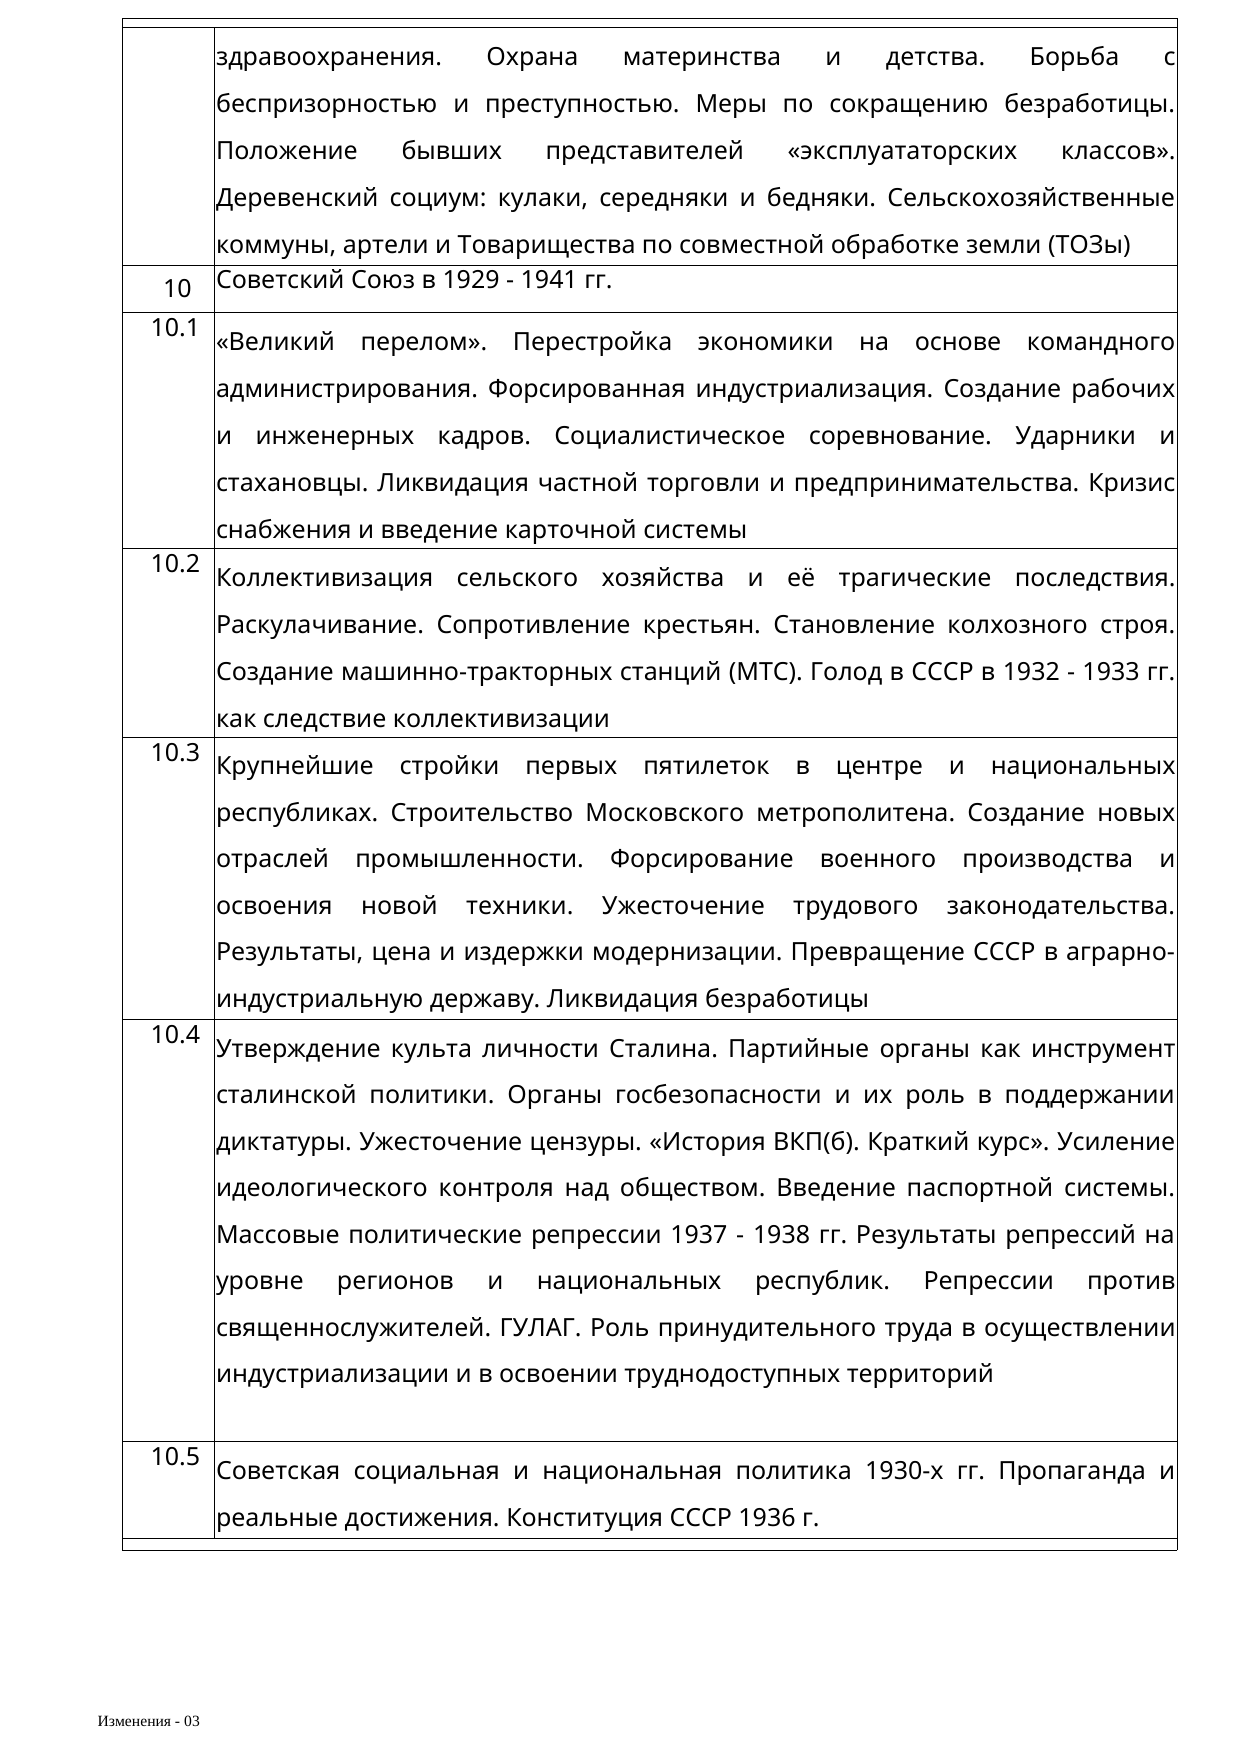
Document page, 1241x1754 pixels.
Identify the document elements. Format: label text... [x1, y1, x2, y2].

table_cell 10.1 [123, 313, 214, 548]
table_cell 10.5 [123, 1442, 214, 1538]
table_cell Утверждение культа личности Сталина. Партийные органы как инструмент сталинской политики. Органы госбезопасности и их роль в поддержании диктатуры. Ужесточение цензуры. «История ВКП(б). Краткий курс». Усиление идеологического контроля над обществом. Введение паспортной системы. Массовые политические репрессии 1937 - 1938 гг. Результаты репрессий на уровне регионов и национальных республик. Репрессии против священнослужителей. ГУЛАГ. Роль принудительного труда в осуществлении индустриализации и в освоении труднодоступных территорий [215, 1020, 1177, 1441]
table_cell 10 [123, 266, 214, 312]
table_cell Крупнейшие стройки первых пятилеток в центре и национальных республиках. Строительство Московского метрополитена. Создание новых отраслей промышленности. Форсирование военного производства и освоения новой техники. Ужесточение трудового законодательства. Результаты, цена и издержки модернизации. Превращение СССР в аграрно-индустриальную державу. Ликвидация безработицы [215, 738, 1177, 1019]
table_header [123, 28, 214, 264]
table_cell Коллективизация сельского хозяйства и её трагические последствия. Раскулачивание. Сопротивление крестьян. Становление колхозного строя. Создание машинно-тракторных станций (МТС). Голод в СССР в 1932 - 1933 гг. как следствие коллективизации [215, 549, 1177, 737]
table_cell Советский Союз в 1929 - 1941 гг. [215, 266, 1177, 312]
table_cell 10.4 [123, 1020, 214, 1441]
table_cell «Великий перелом». Перестройка экономики на основе командного администрирования. Форсированная индустриализация. Создание рабочих и инженерных кадров. Социалистическое соревнование. Ударники и стахановцы. Ликвидация частной торговли и предпринимательства. Кризис снабжения и введение карточной системы [215, 313, 1177, 548]
table_header здравоохранения. Охрана материнства и детства. Борьба с беспризорностью и преступностью. Меры по сокращению безработицы. Положение бывших представителей «эксплуататорских классов». Деревенский социум: кулаки, середняки и бедняки. Сельскохозяйственные коммуны, артели и Товарищества по совместной обработке земли (ТОЗы) [215, 28, 1177, 264]
table_cell 10.3 [123, 738, 214, 1019]
table_cell Советская социальная и национальная политика 1930-х гг. Пропаганда и реальные достижения. Конституция СССР 1936 г. [215, 1442, 1177, 1538]
table_cell 10.2 [123, 549, 214, 737]
